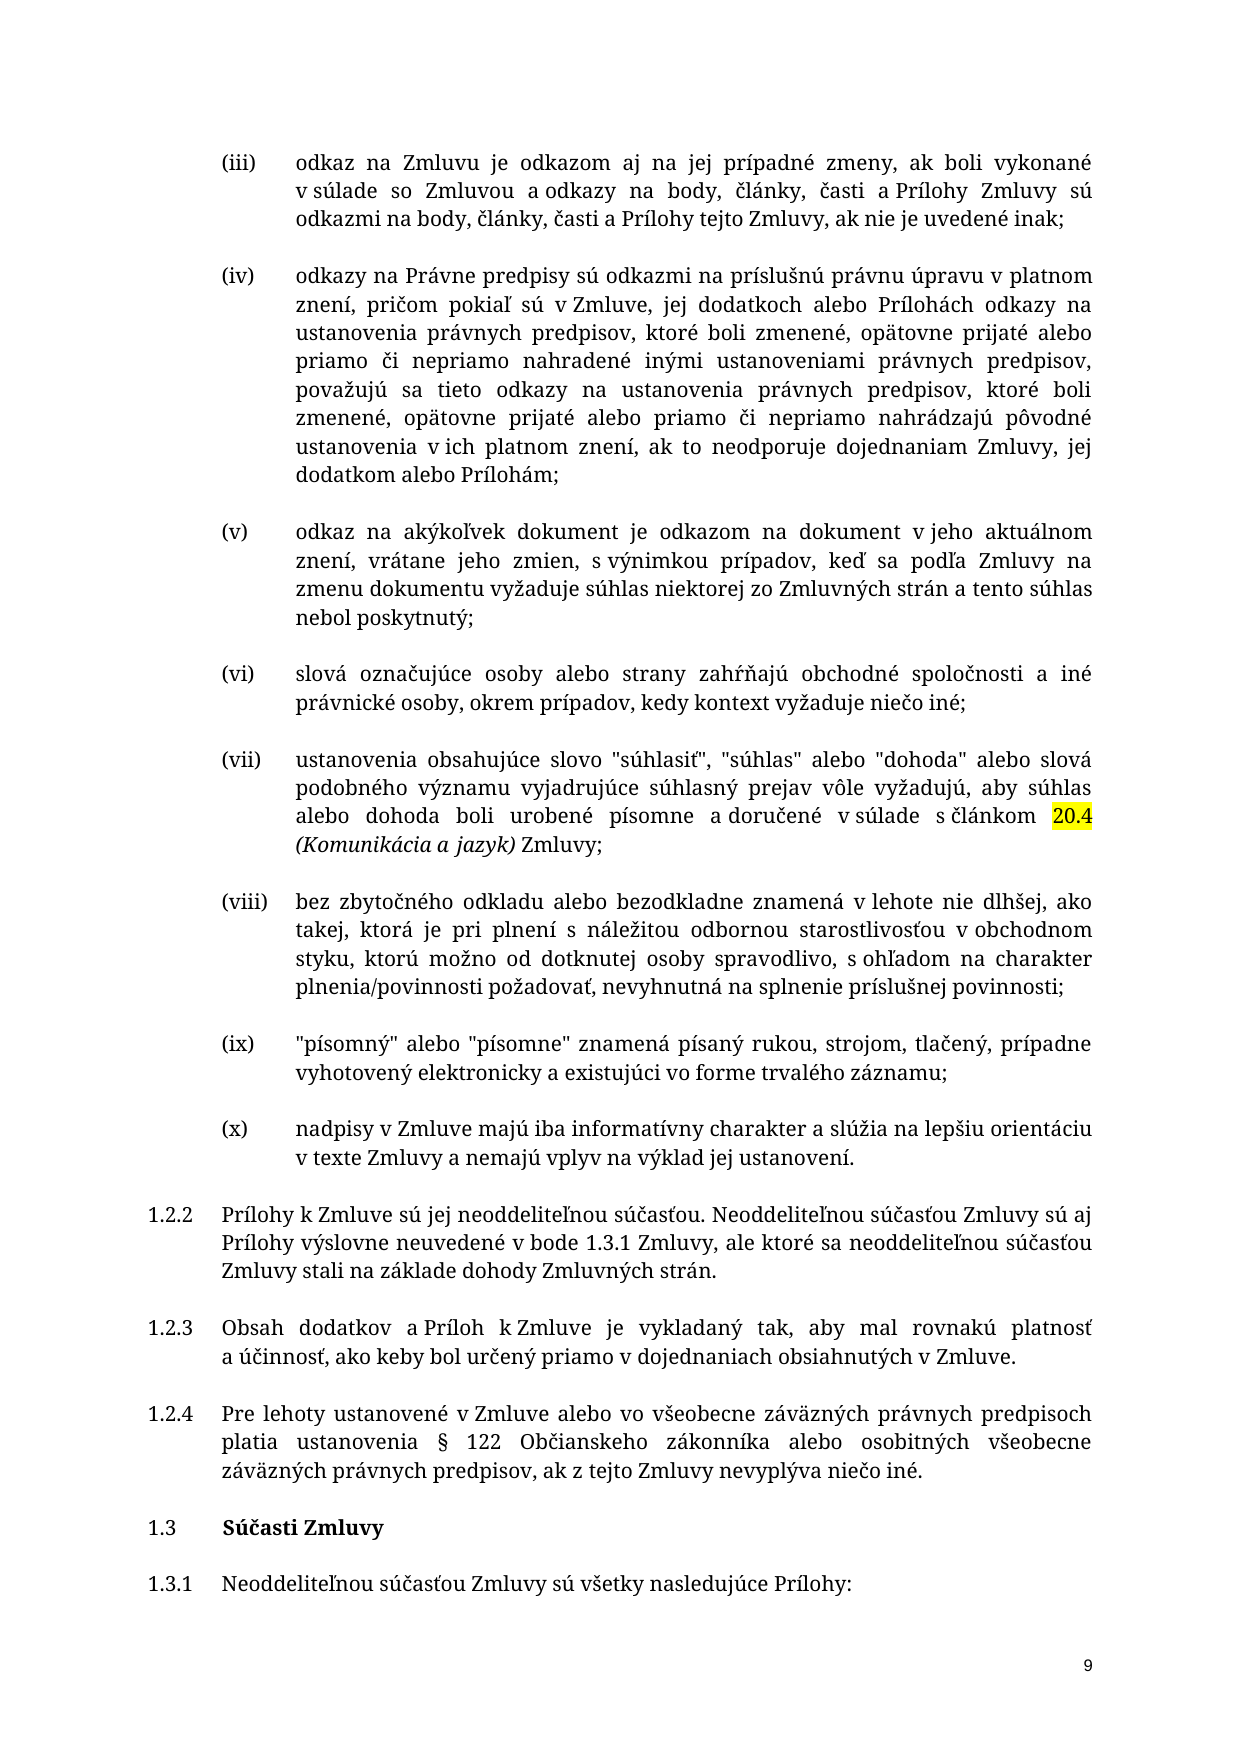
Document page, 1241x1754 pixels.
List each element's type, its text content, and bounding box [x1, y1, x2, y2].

list Pre lehoty ustanovené v Zmluve alebo vo všeobecne záväzných právnych predpisoch platia ustanovenia § 122 Občianskeho zákonníka alebo osobitných všeobecne záväzných právnych predpisov, ak z tejto Zmluvy nevyplýva niečo iné. [148, 1399, 1093, 1484]
list Neoddeliteľnou súčasťou Zmluvy sú všetky nasledujúce Prílohy: [148, 1569, 1093, 1598]
list Súčasti Zmluvy [148, 1513, 1093, 1541]
list (iii) odkaz na Zmluvu je odkazom aj na jej prípadné zmeny, ak boli vykonané v súlade so Zmluvou a odkazy na body, články, časti a Prílohy Zmluvy sú odkazmi na body, články, časti a Prílohy tejto Zmluvy, ak nie je uvedené inak; [221, 148, 1093, 233]
list (v) odkaz na akýkoľvek dokument je odkazom na dokument v jeho aktuálnom znení, vrátane jeho zmien, s výnimkou prípadov, keď sa podľa Zmluvy na zmenu dokumentu vyžaduje súhlas niektorej zo Zmluvných strán a tento súhlas nebol poskytnutý; [221, 517, 1093, 631]
list Obsah dodatkov a Príloh k Zmluve je vykladaný tak, aby mal rovnakú platnosť a účinnosť, ako keby bol určený priamo v dojednaniach obsiahnutých v Zmluve. [148, 1313, 1093, 1370]
list (ix) "písomný" alebo "písomne" znamená písaný rukou, strojom, tlačený, prípadne vyhotovený elektronicky a existujúci vo forme trvalého záznamu; [221, 1029, 1093, 1086]
list (viii) bez zbytočného odkladu alebo bezodkladne znamená v lehote nie dlhšej, ako takej, ktorá je pri plnení s náležitou odbornou starostlivosťou v obchodnom styku, ktorú možno od dotknutej osoby spravodlivo, s ohľadom na charakter plnenia/povinnosti požadovať, nevyhnutná na splnenie príslušnej povinnosti; [221, 887, 1093, 1001]
list Prílohy k Zmluve sú jej neoddeliteľnou súčasťou. Neoddeliteľnou súčasťou Zmluvy sú aj Prílohy výslovne neuvedené v bode 1.3.1 Zmluvy, ale ktoré sa neoddeliteľnou súčasťou Zmluvy stali na základe dohody Zmluvných strán. [148, 1200, 1093, 1285]
list (iv) odkazy na Právne predpisy sú odkazmi na príslušnú právnu úpravu v platnom znení, pričom pokiaľ sú v Zmluve, jej dodatkoch alebo Prílohách odkazy na ustanovenia právnych predpisov, ktoré boli zmenené, opätovne prijaté alebo priamo či nepriamo nahradené inými ustanoveniami právnych predpisov, považujú sa tieto odkazy na ustanovenia právnych predpisov, ktoré boli zmenené, opätovne prijaté alebo priamo či nepriamo nahrádzajú pôvodné ustanovenia v ich platnom znení, ak to neodporuje dojednaniam Zmluvy, jej dodatkom alebo Prílohám; [221, 261, 1093, 489]
list (x) nadpisy v Zmluve majú iba informatívny charakter a slúžia na lepšiu orientáciu v texte Zmluvy a nemajú vplyv na výklad jej ustanovení. [221, 1114, 1093, 1171]
list (vii) ustanovenia obsahujúce slovo "súhlasiť", "súhlas" alebo "dohoda" alebo slová podobného významu vyjadrujúce súhlasný prejav vôle vyžadujú, aby súhlas alebo dohoda boli urobené písomne a doručené v súlade s článkom 20.4 (Komunikácia a jazyk) Zmluvy; [221, 745, 1093, 858]
list (vi) slová označujúce osoby alebo strany zahŕňajú obchodné spoločnosti a iné právnické osoby, okrem prípadov, kedy kontext vyžaduje niečo iné; [221, 659, 1093, 716]
